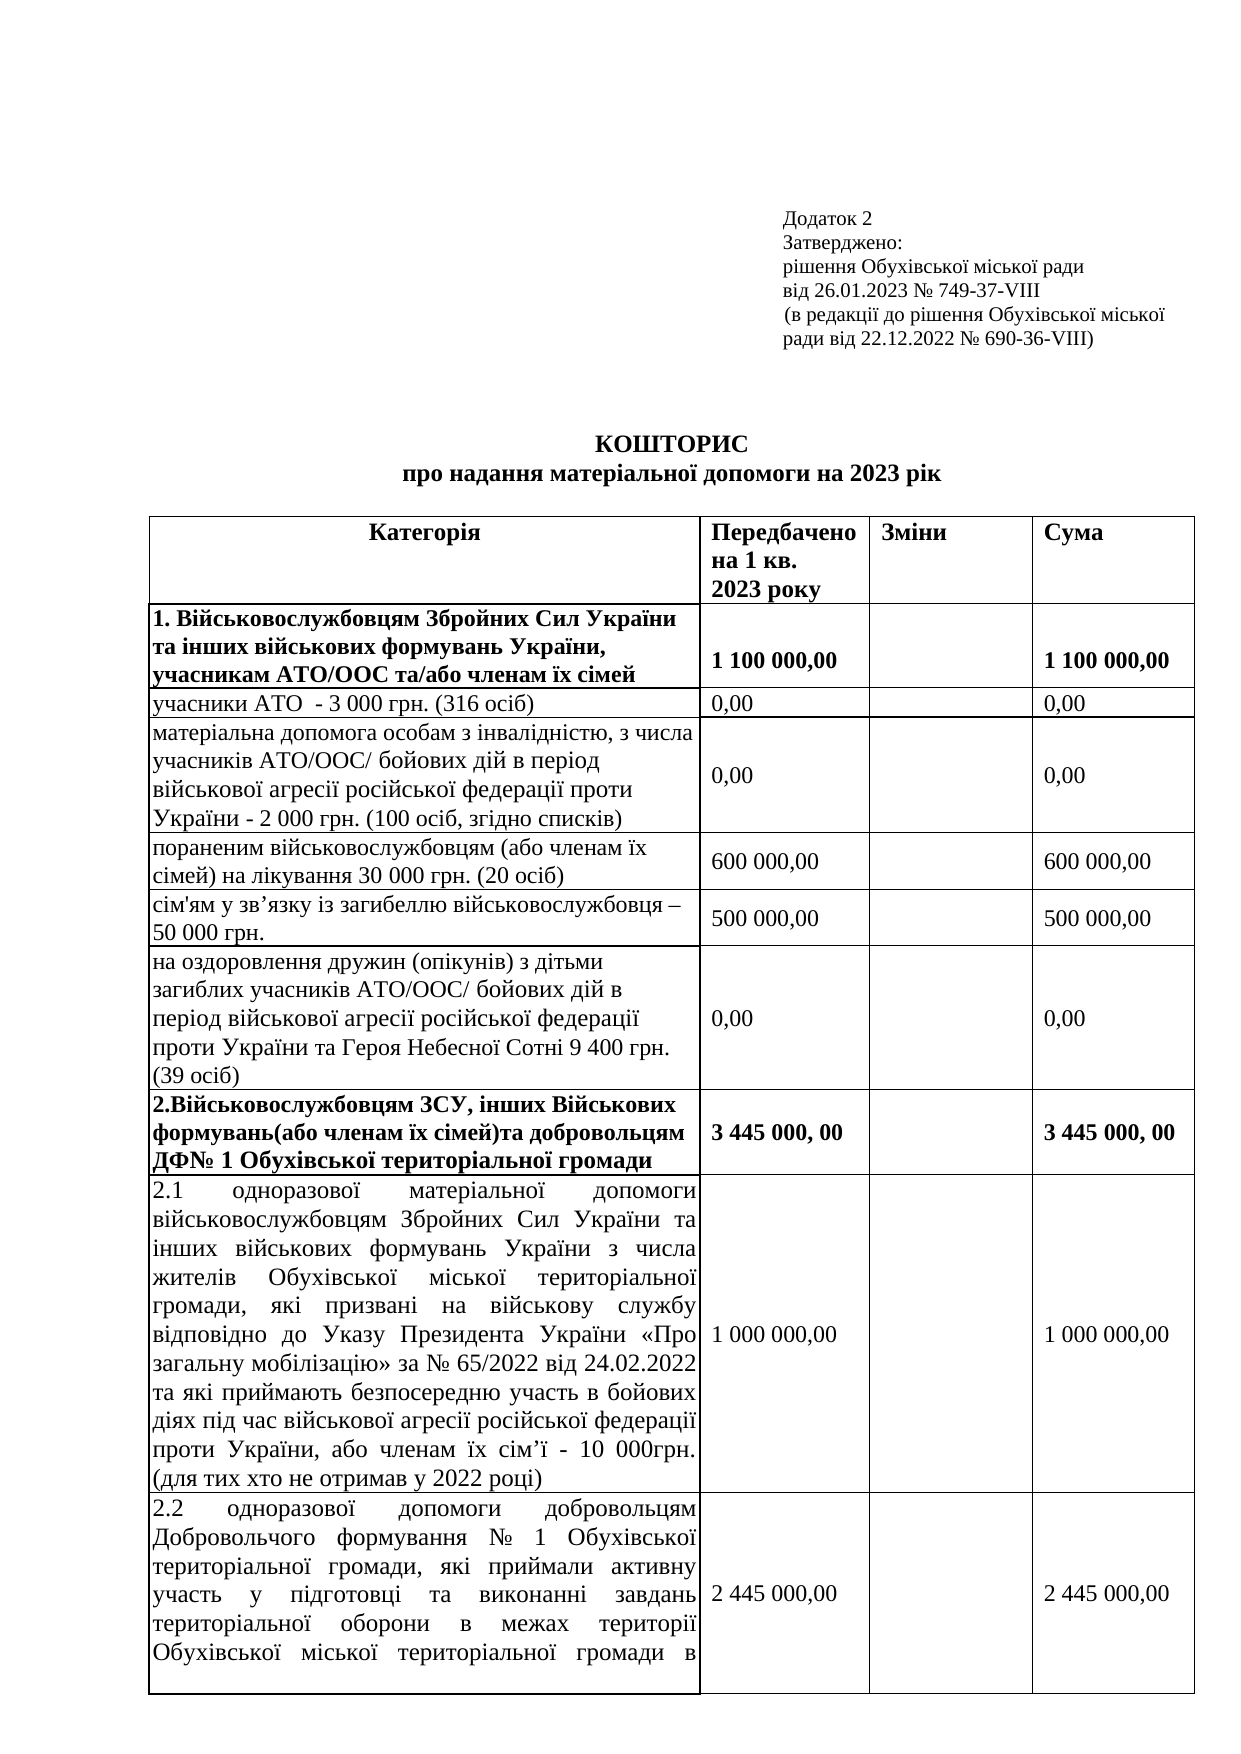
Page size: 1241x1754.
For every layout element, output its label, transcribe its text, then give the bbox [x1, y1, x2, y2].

text КОШТОРИС [177, 429, 1167, 458]
text Затверджено: [783, 230, 1167, 254]
text ради від 22.12.2022 № 690-36-VIІI) [783, 326, 1167, 350]
table_cell 3 445 000, 00 [1033, 1090, 1194, 1174]
table_cell [870, 604, 1032, 687]
table_cell [870, 1090, 1032, 1174]
table_cell 1 000 000,00 [701, 1175, 869, 1492]
text рішення Обухівської міської ради [783, 254, 1167, 278]
text (в редакції до рішення Обухівської міської [783, 302, 1167, 326]
table_cell 2.1 одноразової матеріальної допомоги військовослужбовцям Збройних Сил України та інших військових формувань України з числа жителів Обухівської міської територіальної громади, які призвані на військову службу відповідно до Указу Президента України «Про загальну мобілізацію» за № 65/2022 від 24.02.2022 та які приймають безпосередню участь в бойових діях під час військової агресії російської федерації проти України, або членам їх сім’ї - 10 000грн.(для тих хто не отримав у 2022 році) [150, 1176, 699, 1492]
table_cell 3 445 000, 00 [701, 1090, 869, 1174]
table_cell 1 100 000,00 [1033, 604, 1194, 687]
table_cell [870, 718, 1032, 832]
text Додаток 2 [783, 206, 1167, 230]
text від 26.01.2023 № 749-37-VIII [783, 278, 1167, 302]
table_cell 0,00 [701, 718, 869, 832]
table_cell [870, 833, 1032, 889]
table_header Сума [1033, 517, 1194, 603]
table_cell учасники АТО - 3 000 грн. (316 осіб) [150, 689, 699, 716]
table_cell 1. Військовослужбовцям Збройних Сил України та інших військових формувань України, учасникам АТО/ООС та/або членам їх сімей [150, 605, 699, 687]
table_cell 1 000 000,00 [1033, 1175, 1194, 1492]
table_cell [870, 946, 1032, 1088]
table_cell 0,00 [701, 946, 869, 1088]
table_cell 500 000,00 [1033, 890, 1194, 945]
table_cell 600 000,00 [1033, 833, 1194, 889]
table_cell [870, 890, 1032, 945]
table_cell 0,00 [1033, 688, 1194, 716]
table_header Зміни [870, 517, 1032, 603]
table_cell 0,00 [1033, 718, 1194, 832]
table_cell [870, 1175, 1032, 1492]
table_cell 0,00 [1033, 946, 1194, 1088]
table_cell пораненим військовослужбовцям (або членам їх сімей) на лікування 30 000 грн. (20 осіб) [150, 833, 699, 889]
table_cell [150, 1493, 699, 1693]
table_cell [870, 688, 1032, 716]
table_cell на оздоровлення дружин (опікунів) з дітьми загиблих учасників АТО/ООС/ бойових дій в період військової агресії російської федерації проти України та Героя Небесної Сотні 9 400 грн.(39 осіб) [150, 947, 699, 1088]
table_header Категорія [150, 517, 699, 603]
table_cell матеріальна допомога особам з інвалідністю, з числа учасників АТО/ООС/ бойових дій в період військової агресії російської федерації проти України - 2 000 грн. (100 осіб, згідно списків) [150, 718, 699, 832]
table_cell 2.Військовослужбовцям ЗСУ, інших Військових формувань(або членам їх сімей)та добровольцям ДФ№ 1 Обухівської територіальної громади [150, 1090, 699, 1174]
text про надання матеріальної допомоги на 2023 рік [177, 458, 1167, 487]
table_cell 2 445 000,00 [701, 1493, 869, 1693]
table_cell 2 445 000,00 [1033, 1493, 1194, 1693]
table_cell 1 100 000,00 [701, 604, 869, 687]
table_cell сім'ям у зв’язку із загибеллю військовослужбовця – 50 000 грн. [150, 890, 699, 945]
table_header Передбачено на 1 кв. 2023 року [701, 517, 869, 603]
table_cell [870, 1493, 1032, 1693]
table_cell 500 000,00 [701, 890, 869, 945]
table_cell 600 000,00 [701, 833, 869, 889]
table_cell 0,00 [701, 688, 869, 716]
